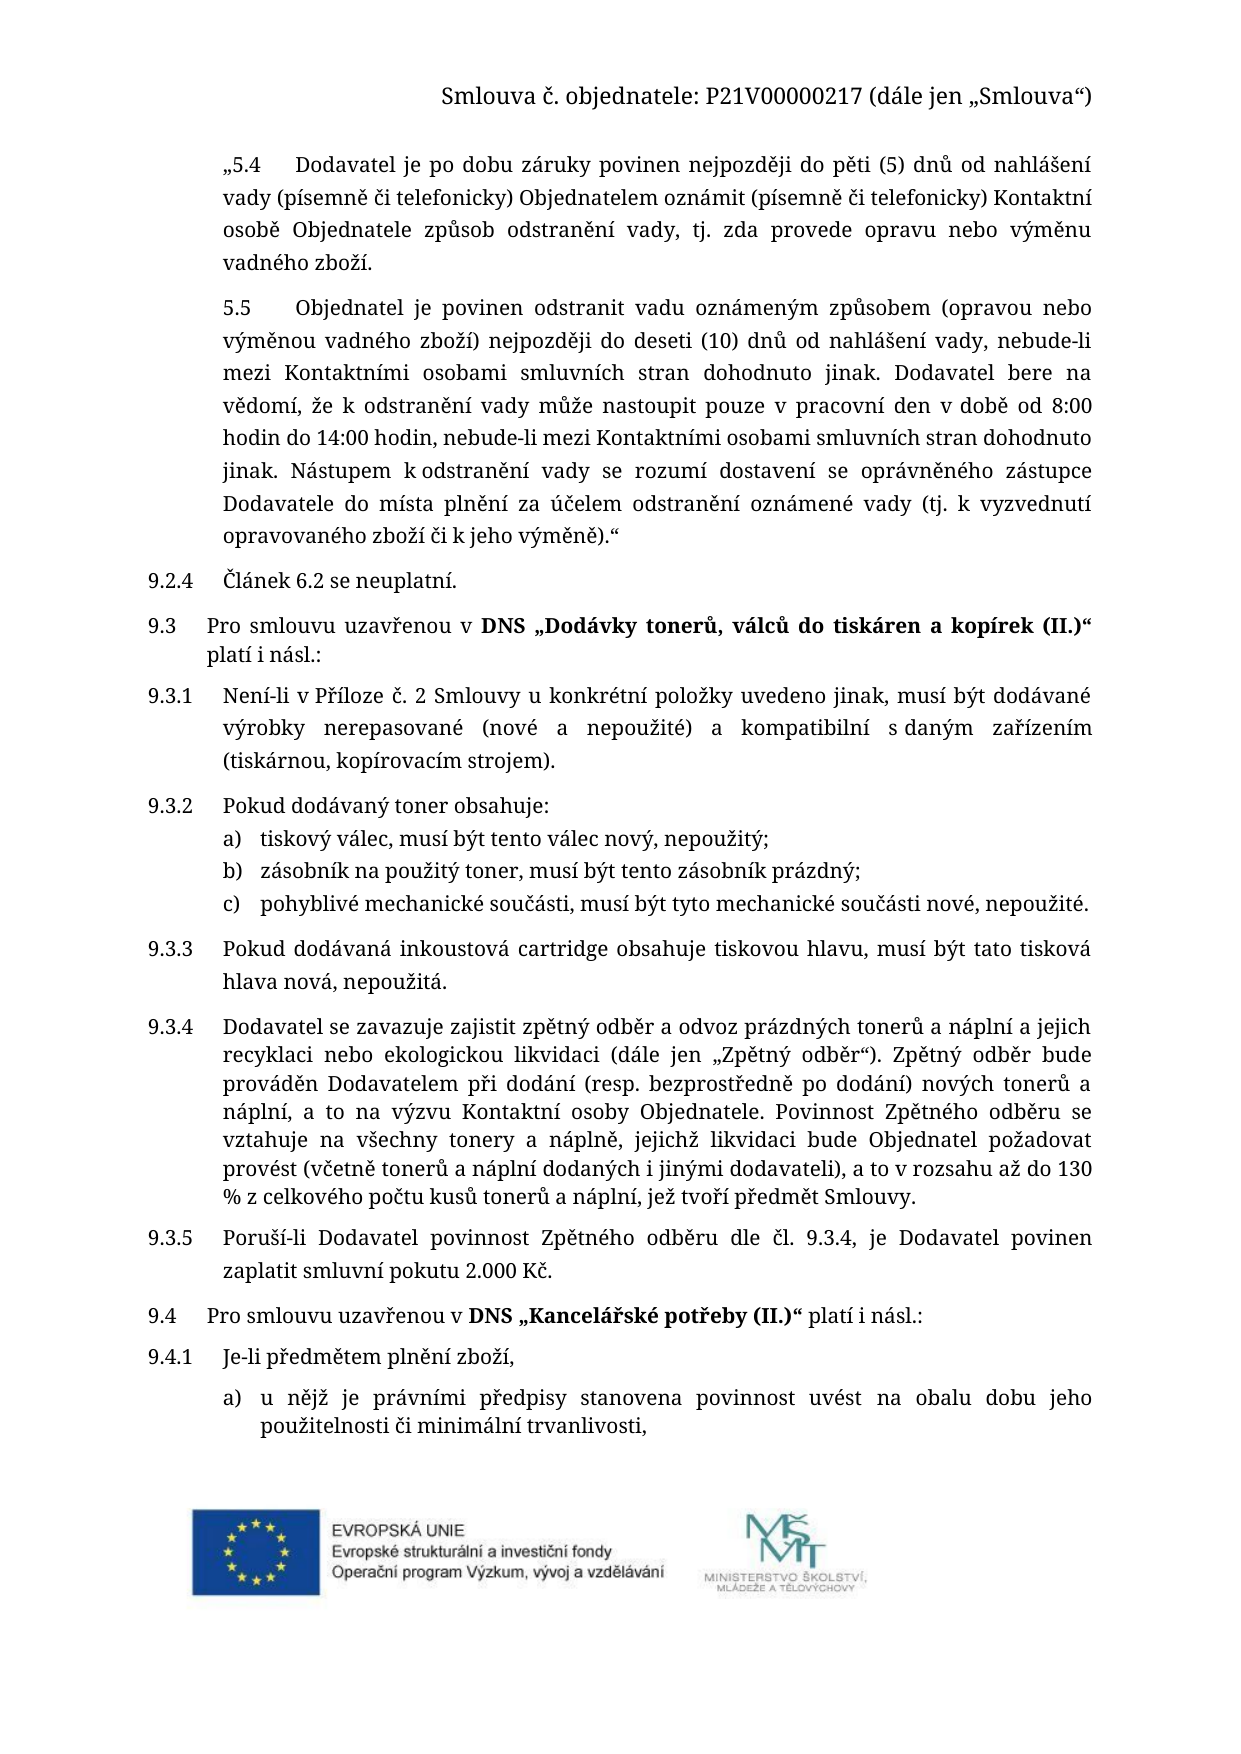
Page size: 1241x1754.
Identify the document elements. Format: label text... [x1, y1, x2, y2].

list u nějž je právními předpisy stanovena povinnost uvést na obalu dobu jeho použitelnosti či minimální trvanlivosti, [223, 1383, 1093, 1440]
list Pro smlouvu uzavřenou v DNS „Kancelářské potřeby (II.)“ platí i násl.: [148, 1301, 1093, 1329]
list pohyblivé mechanické součásti, musí být tyto mechanické součásti nové, nepoužité. [223, 889, 1093, 917]
list zásobník na použitý toner, musí být tento zásobník prázdný; [223, 856, 1093, 885]
list 5.5 Objednatel je povinen odstranit vadu oznámeným způsobem (opravou nebo výměnou vadného zboží) nejpozději do deseti (10) dnů od nahlášení vady, nebude-li mezi Kontaktními osobami smluvních stran dohodnuto jinak. Dodavatel bere na vědomí, že k odstranění vady může nastoupit pouze v pracovní den v době od 8:00 hodin do 14:00 hodin, nebude-li mezi Kontaktními osobami smluvních stran dohodnuto jinak. Nástupem k odstranění vady se rozumí dostavení se oprávněného zástupce Dodavatele do místa plnění za účelem odstranění oznámené vady (tj. k vyzvednutí opravovaného zboží či k jeho výměně).“ [223, 293, 1093, 550]
picture [147, 1468, 904, 1638]
list Poruší-li Dodavatel povinnost Zpětného odběru dle čl. 9.3.4, je Dodavatel povinen zaplatit smluvní pokutu 2.000 Kč. [148, 1223, 1093, 1284]
list tiskový válec, musí být tento válec nový, nepoužitý; [223, 824, 1093, 852]
list Dodavatel se zavazuje zajistit zpětný odběr a odvoz prázdných tonerů a náplní a jejich recyklaci nebo ekologickou likvidaci (dále jen „Zpětný odběr“). Zpětný odběr bude prováděn Dodavatelem při dodání (resp. bezprostředně po dodání) nových tonerů a náplní, a to na výzvu Kontaktní osoby Objednatele. Povinnost Zpětného odběru se vztahuje na všechny tonery a náplně, jejichž likvidaci bude Objednatel požadovat provést (včetně tonerů a náplní dodaných i jinými dodavateli), a to v rozsahu až do 130 % z celkového počtu kusů tonerů a náplní, jež tvoří předmět Smlouvy. [148, 1012, 1093, 1211]
list Pokud dodávaný toner obsahuje: [148, 791, 1093, 820]
list Je-li předmětem plnění zboží, [148, 1342, 1093, 1371]
list „5.4 Dodavatel je po dobu záruky povinen nejpozději do pěti (5) dnů od nahlášení vady (písemně či telefonicky) Objednatelem oznámit (písemně či telefonicky) Kontaktní osobě Objednatele způsob odstranění vady, tj. zda provede opravu nebo výměnu vadného zboží. [223, 150, 1093, 276]
list Pokud dodávaná inkoustová cartridge obsahuje tiskovou hlavu, musí být tato tisková hlava nová, nepoužitá. [148, 934, 1093, 995]
list Pro smlouvu uzavřenou v DNS „Dodávky tonerů, válců do tiskáren a kopírek (II.)“ platí i násl.: [148, 612, 1093, 668]
list Článek 6.2 se neuplatní. [148, 566, 1093, 595]
list Není-li v Příloze č. 2 Smlouvy u konkrétní položky uvedeno jinak, musí být dodávané výrobky nerepasované (nové a nepoužité) a kompatibilní s daným zařízením (tiskárnou, kopírovacím strojem). [148, 681, 1093, 774]
